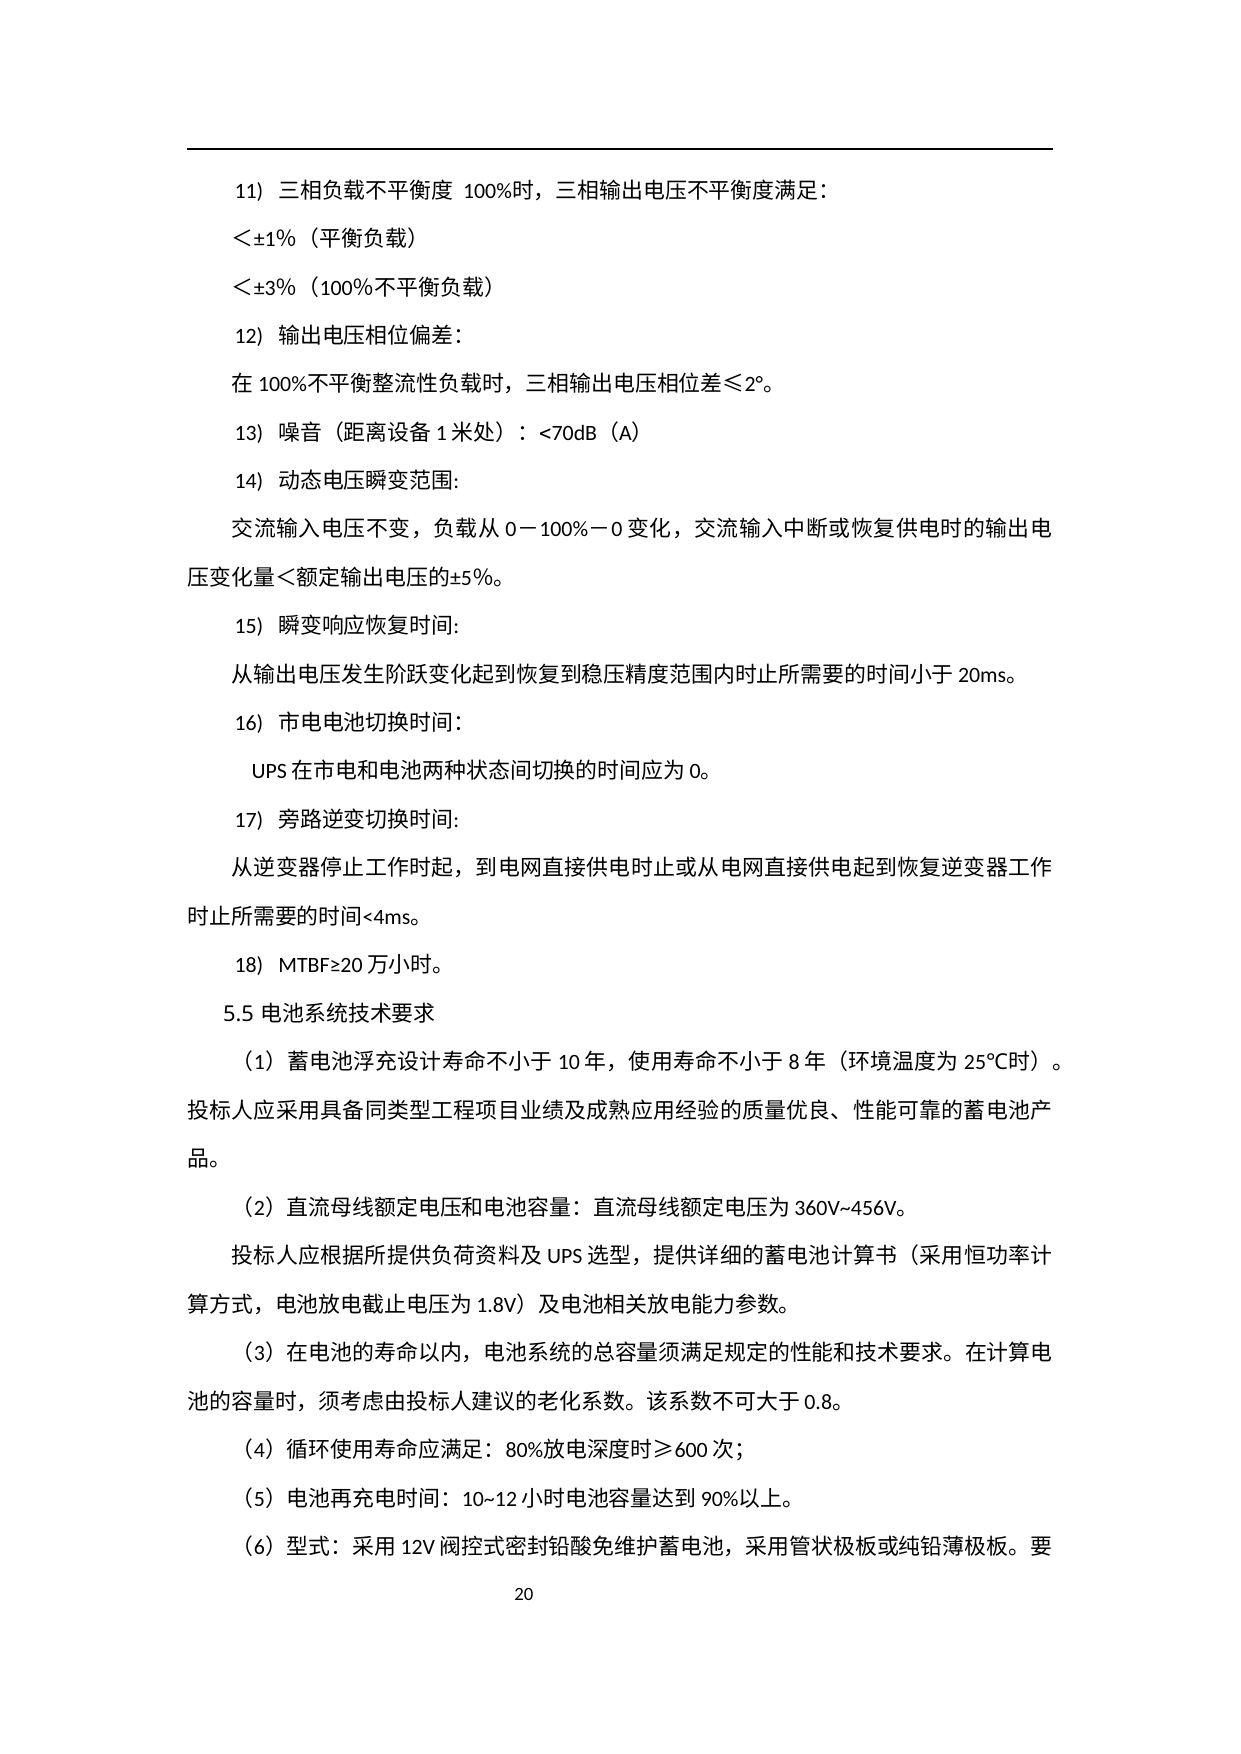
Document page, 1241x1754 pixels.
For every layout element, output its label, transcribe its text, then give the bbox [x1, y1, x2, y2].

list 旁路逆变切换时间: [234, 801, 1053, 834]
list 市电电池切换时间： [234, 705, 1053, 737]
text （2）直流母线额定电压和电池容量：直流母线额定电压为360V~456V。 [187, 1189, 1053, 1222]
list 瞬变响应恢复时间: [234, 608, 1053, 641]
subtitle 电池系统技术要求 [187, 995, 1053, 1028]
list 三相负载不平衡度 100%时，三相输出电压不平衡度满足： [234, 173, 1053, 205]
text 从输出电压发生阶跃变化起到恢复到稳压精度范围内时止所需要的时间小于20ms。 [187, 656, 1053, 689]
text （5）电池再充电时间：10~12小时电池容量达到90%以上。 [187, 1480, 1053, 1513]
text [187, 1528, 1053, 1561]
text 交流输入电压不变，负载从0－100%－0变化，交流输入中断或恢复供电时的输出电压变化量＜额定输出电压的±5％。 [187, 511, 1053, 592]
text 从逆变器停止工作时起，到电网直接供电时止或从电网直接供电起到恢复逆变器工作时止所需要的时间<4ms。 [187, 850, 1053, 931]
text （3）在电池的寿命以内，电池系统的总容量须满足规定的性能和技术要求。在计算电池的容量时，须考虑由投标人建议的老化系数。该系数不可大于0.8。 [187, 1335, 1053, 1416]
list 动态电压瞬变范围: [234, 463, 1053, 495]
text （1）蓄电池浮充设计寿命不小于10年，使用寿命不小于8年（环境温度为25℃时）。投标人应采用具备同类型工程项目业绩及成熟应用经验的质量优良、性能可靠的蓄电池产品。 [187, 1043, 1053, 1173]
text （4）循环使用寿命应满足：80%放电深度时≥600次； [187, 1432, 1053, 1464]
text UPS在市电和电池两种状态间切换的时间应为0。 [187, 753, 1053, 786]
list MTBF≥20万小时。 [234, 947, 1053, 979]
list 输出电压相位偏差： [234, 318, 1053, 350]
text ＜±3％（100％不平衡负载） [187, 269, 1053, 302]
text 在100%不平衡整流性负载时，三相输出电压相位差≤2°。 [187, 366, 1053, 398]
text ＜±1％（平衡负载） [187, 221, 1053, 253]
list 噪音（距离设备1米处）：70dB（A） [234, 414, 1053, 447]
text 投标人应根据所提供负荷资料及UPS选型，提供详细的蓄电池计算书（采用恒功率计算方式，电池放电截止电压为1.8V）及电池相关放电能力参数。 [187, 1238, 1053, 1319]
